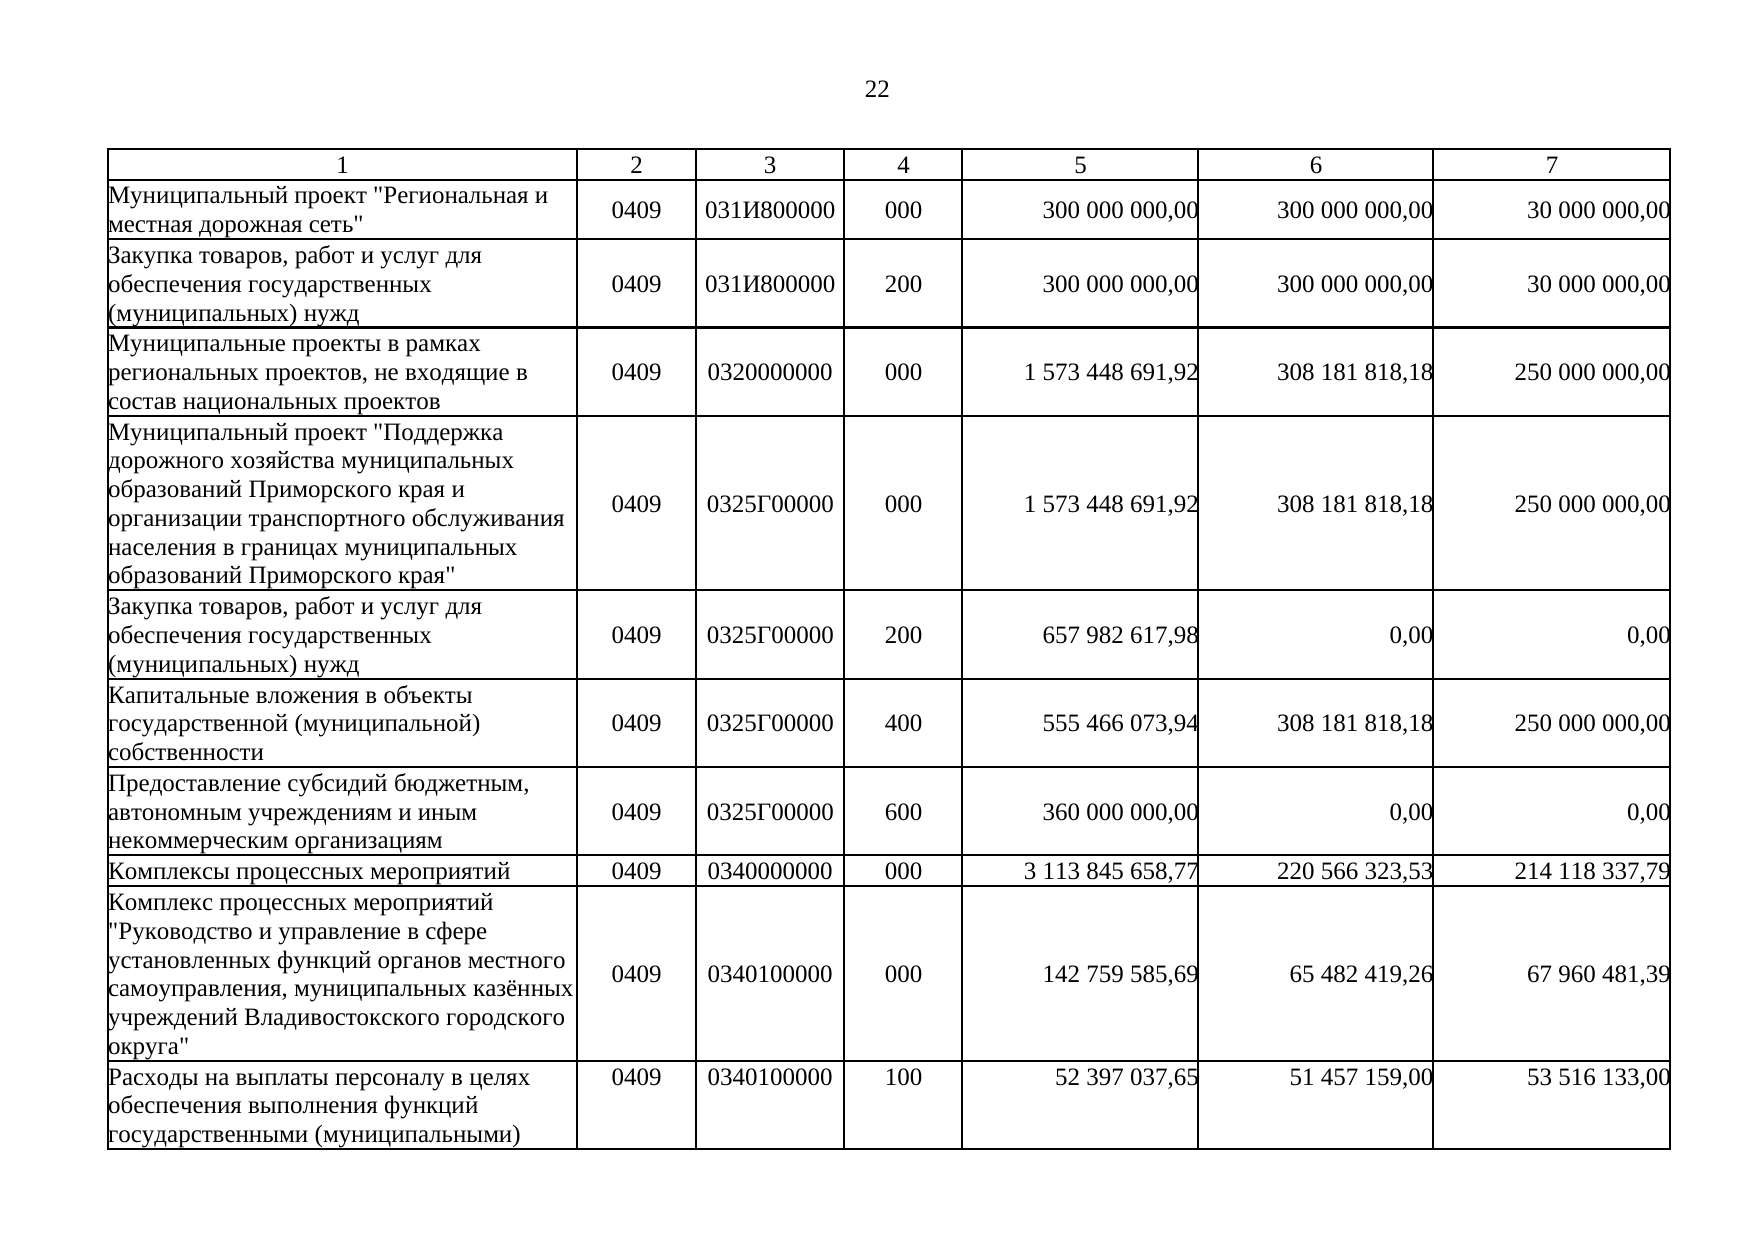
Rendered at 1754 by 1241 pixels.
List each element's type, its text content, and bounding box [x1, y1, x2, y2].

table_cell 657 982 617,98 [963, 591, 1197, 678]
table_cell 0409 [578, 768, 695, 854]
table_cell 0409 [578, 417, 695, 589]
table_cell 400 [845, 680, 961, 766]
table_header 3 [697, 150, 843, 178]
table_cell Капитальные вложения в объекты государственной (муниципальной) собственности [109, 680, 576, 766]
table_cell 0,00 [1434, 768, 1669, 854]
table_cell 0,00 [1199, 768, 1432, 854]
table_cell 220 566 323,53 [1199, 856, 1432, 885]
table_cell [109, 1062, 576, 1148]
table_cell 51 457 159,00 [1199, 1062, 1432, 1148]
table_cell 300 000 000,00 [963, 181, 1197, 238]
table_cell 0409 [578, 329, 695, 415]
table_cell 0,00 [1199, 591, 1432, 678]
table_cell 0325Г00000 [697, 417, 843, 589]
table_cell 0409 [578, 680, 695, 766]
table_cell 1 573 448 691,92 [963, 329, 1197, 415]
table_cell 600 [845, 768, 961, 854]
table_cell 0325Г00000 [697, 768, 843, 854]
table_cell 000 [845, 417, 961, 589]
table_cell 0409 [578, 1062, 695, 1148]
table_cell 250 000 000,00 [1434, 417, 1669, 589]
table_cell Муниципальные проекты в рамках региональных проектов, не входящие в состав национальных проектов [109, 329, 576, 415]
table_cell 0325Г00000 [697, 680, 843, 766]
table_cell 65 482 419,26 [1199, 887, 1432, 1060]
table_cell 53 516 133,00 [1434, 1062, 1669, 1148]
table_cell 214 118 337,79 [1434, 856, 1669, 885]
table_cell 000 [845, 887, 961, 1060]
table_cell 52 397 037,65 [963, 1062, 1197, 1148]
table_cell 300 000 000,00 [1199, 181, 1432, 238]
table_cell 0320000000 [697, 329, 843, 415]
table_cell 0409 [578, 240, 695, 326]
table_header 2 [578, 150, 695, 178]
table_cell 100 [845, 1062, 961, 1148]
table_cell 250 000 000,00 [1434, 329, 1669, 415]
table_cell 3 113 845 658,77 [963, 856, 1197, 885]
table_cell 000 [845, 856, 961, 885]
table_cell 250 000 000,00 [1434, 680, 1669, 766]
table_cell 0340100000 [697, 1062, 843, 1148]
table_header 5 [963, 150, 1197, 178]
table_cell 360 000 000,00 [963, 768, 1197, 854]
table_cell 308 181 818,18 [1199, 329, 1432, 415]
table_cell 031И800000 [697, 181, 843, 238]
table_header 6 [1199, 150, 1432, 178]
table_cell 1 573 448 691,92 [963, 417, 1197, 589]
table_cell 0409 [578, 181, 695, 238]
table_cell 200 [845, 591, 961, 678]
table_cell 0409 [578, 887, 695, 1060]
table_cell 000 [845, 181, 961, 238]
table_cell 0340100000 [697, 887, 843, 1060]
table_cell 67 960 481,39 [1434, 887, 1669, 1060]
table_cell Комплексы процессных мероприятий [109, 856, 576, 885]
table_header 1 [109, 150, 576, 178]
table_cell 0,00 [1434, 591, 1669, 678]
table_cell 031И800000 [697, 240, 843, 326]
table_cell 142 759 585,69 [963, 887, 1197, 1060]
table_header 4 [845, 150, 961, 178]
table_cell 308 181 818,18 [1199, 417, 1432, 589]
table_cell 555 466 073,94 [963, 680, 1197, 766]
table_cell Муниципальный проект "Поддержка дорожного хозяйства муниципальных образований Приморского края и организации транспортного обслуживания населения в границах муниципальных образований Приморского края" [109, 417, 576, 589]
table_cell 0409 [578, 856, 695, 885]
table_header 7 [1434, 150, 1669, 178]
table_cell 300 000 000,00 [963, 240, 1197, 326]
table_cell Муниципальный проект "Региональная и местная дорожная сеть" [109, 181, 576, 238]
table_cell Комплекс процессных мероприятий "Руководство и управление в сфере установленных функций органов местного самоуправления, муниципальных казённых учреждений Владивостокского городского округа" [109, 887, 576, 1060]
table_cell 300 000 000,00 [1199, 240, 1432, 326]
table_cell 30 000 000,00 [1434, 181, 1669, 238]
table_cell 308 181 818,18 [1199, 680, 1432, 766]
table_cell 0325Г00000 [697, 591, 843, 678]
table_cell 0340000000 [697, 856, 843, 885]
table_cell Закупка товаров, работ и услуг для обеспечения государственных (муниципальных) нужд [109, 240, 576, 326]
table_cell 30 000 000,00 [1434, 240, 1669, 326]
table_cell 0409 [578, 591, 695, 678]
table_cell Закупка товаров, работ и услуг для обеспечения государственных (муниципальных) нужд [109, 591, 576, 678]
table_cell 000 [845, 329, 961, 415]
table_cell 200 [845, 240, 961, 326]
table_cell Предоставление субсидий бюджетным, автономным учреждениям и иным некоммерческим организациям [109, 768, 576, 854]
